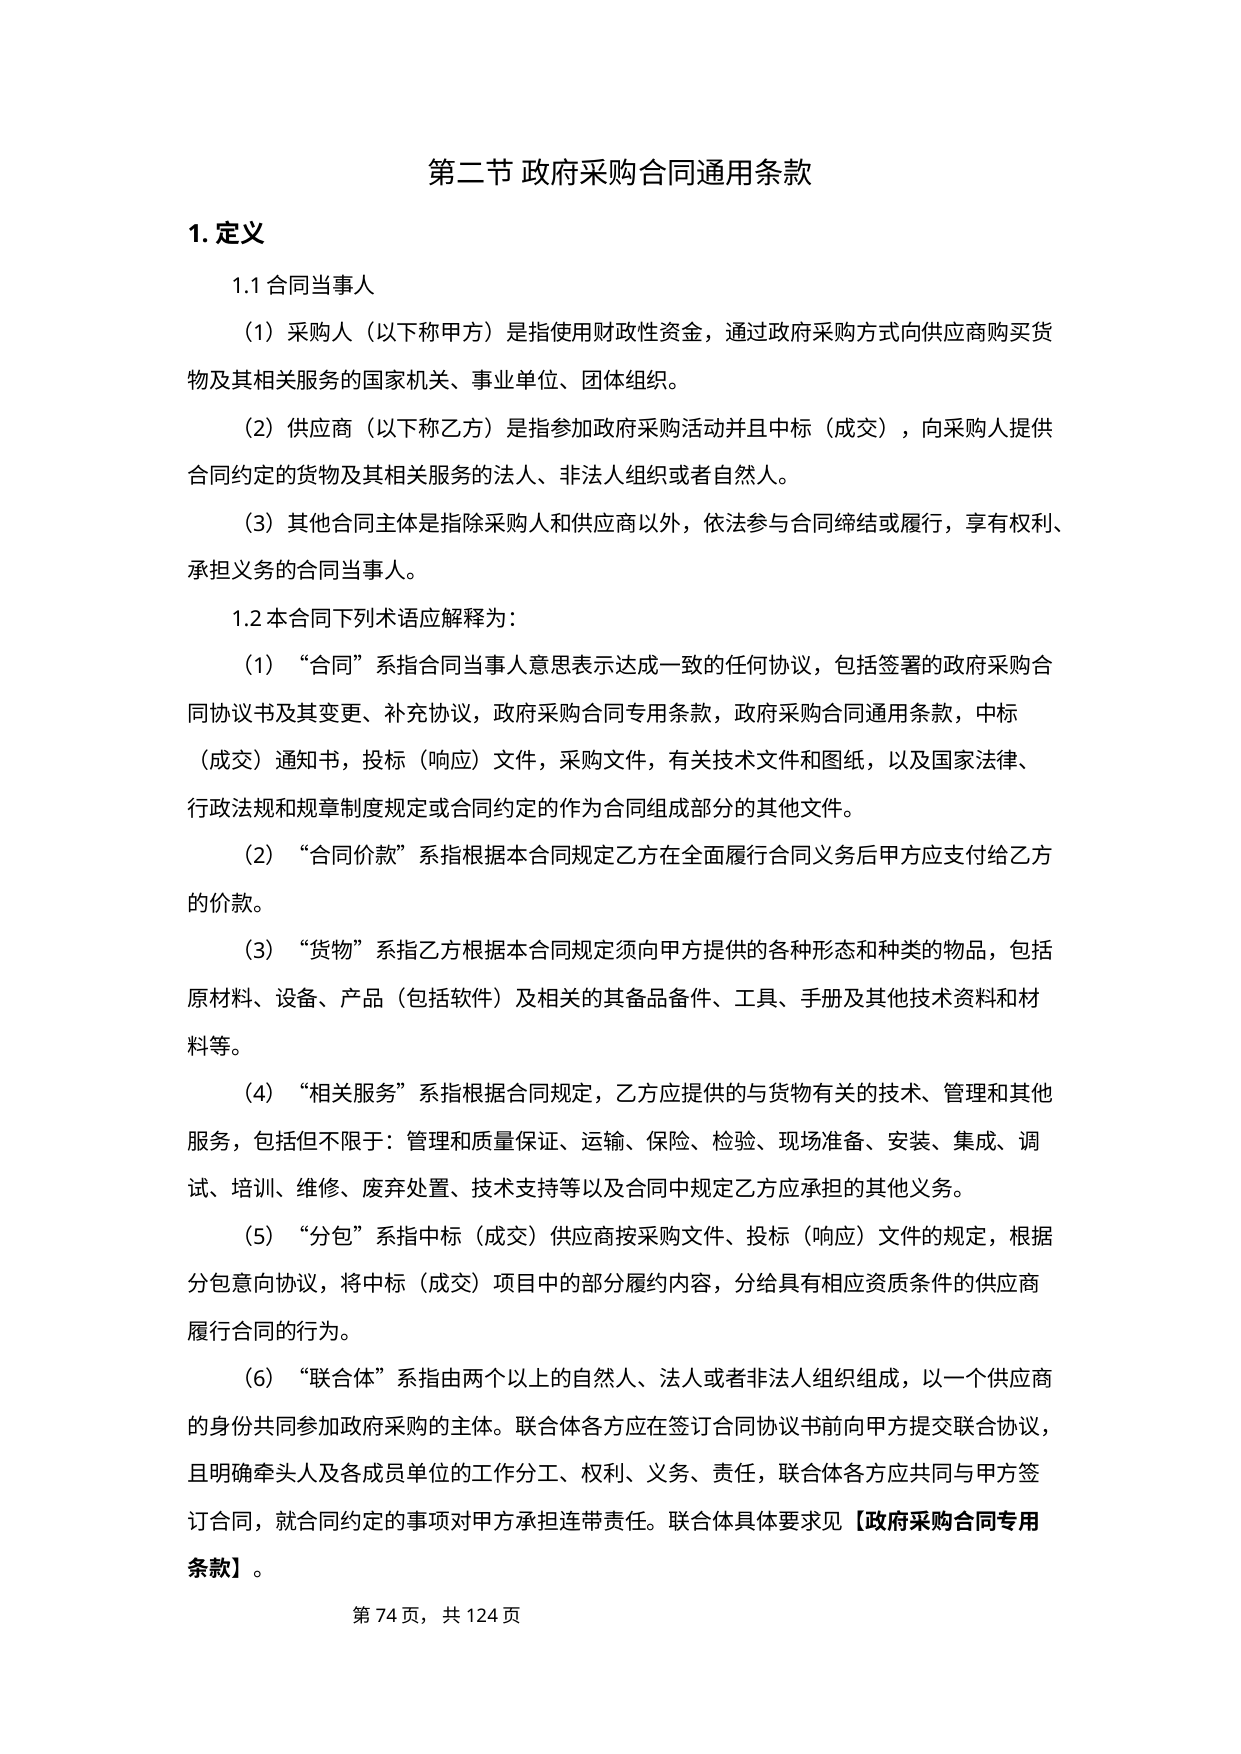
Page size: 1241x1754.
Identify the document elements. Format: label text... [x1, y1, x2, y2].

subtitle 第二节 政府采购合同通用条款 [187, 150, 1053, 192]
text （1）“合同”系指合同当事人意思表示达成一致的任何协议，包括签署的政府采购合同协议书及其变更、补充协议，政府采购合同专用条款，政府采购合同通用条款，中标（成交）通知书，投标（响应）文件，采购文件，有关技术文件和图纸，以及国家法律、行政法规和规章制度规定或合同约定的作为合同组成部分的其他文件。 [187, 648, 1053, 823]
text （3）“货物”系指乙方根据本合同规定须向甲方提供的各种形态和种类的物品，包括原材料、设备、产品（包括软件）及相关的其备品备件、工具、手册及其他技术资料和材料等。 [187, 933, 1053, 1060]
text （1）采购人（以下称甲方）是指使用财政性资金，通过政府采购方式向供应商购买货物及其相关服务的国家机关、事业单位、团体组织。 [187, 315, 1053, 395]
text （5）“分包”系指中标（成交）供应商按采购文件、投标（响应）文件的规定，根据分包意向协议，将中标（成交）项目中的部分履约内容，分给具有相应资质条件的供应商履行合同的行为。 [187, 1219, 1053, 1346]
text 1.1合同当事人 [187, 268, 1053, 299]
text （2）“合同价款”系指根据本合同规定乙方在全面履行合同义务后甲方应支付给乙方的价款。 [187, 838, 1053, 918]
text （4）“相关服务”系指根据合同规定，乙方应提供的与货物有关的技术、管理和其他服务，包括但不限于：管理和质量保证、运输、保险、检验、现场准备、安装、集成、调试、培训、维修、废弃处置、技术支持等以及合同中规定乙方应承担的其他义务。 [187, 1076, 1053, 1203]
text （3）其他合同主体是指除采购人和供应商以外，依法参与合同缔结或履行，享有权利、承担义务的合同当事人。 [187, 506, 1053, 585]
text 1. 定义 [187, 213, 1053, 250]
text 1.2本合同下列术语应解释为： [187, 601, 1053, 632]
text （2）供应商（以下称乙方）是指参加政府采购活动并且中标（成交），向采购人提供合同约定的货物及其相关服务的法人、非法人组织或者自然人。 [187, 411, 1053, 490]
text （6）“联合体”系指由两个以上的自然人、法人或者非法人组织组成，以一个供应商的身份共同参加政府采购的主体。联合体各方应在签订合同协议书前向甲方提交联合协议，且明确牵头人及各成员单位的工作分工、权利、义务、责任，联合体各方应共同与甲方签订合同，就合同约定的事项对甲方承担连带责任。联合体具体要求见【政府采购合同专用条款】。 [187, 1361, 1053, 1583]
